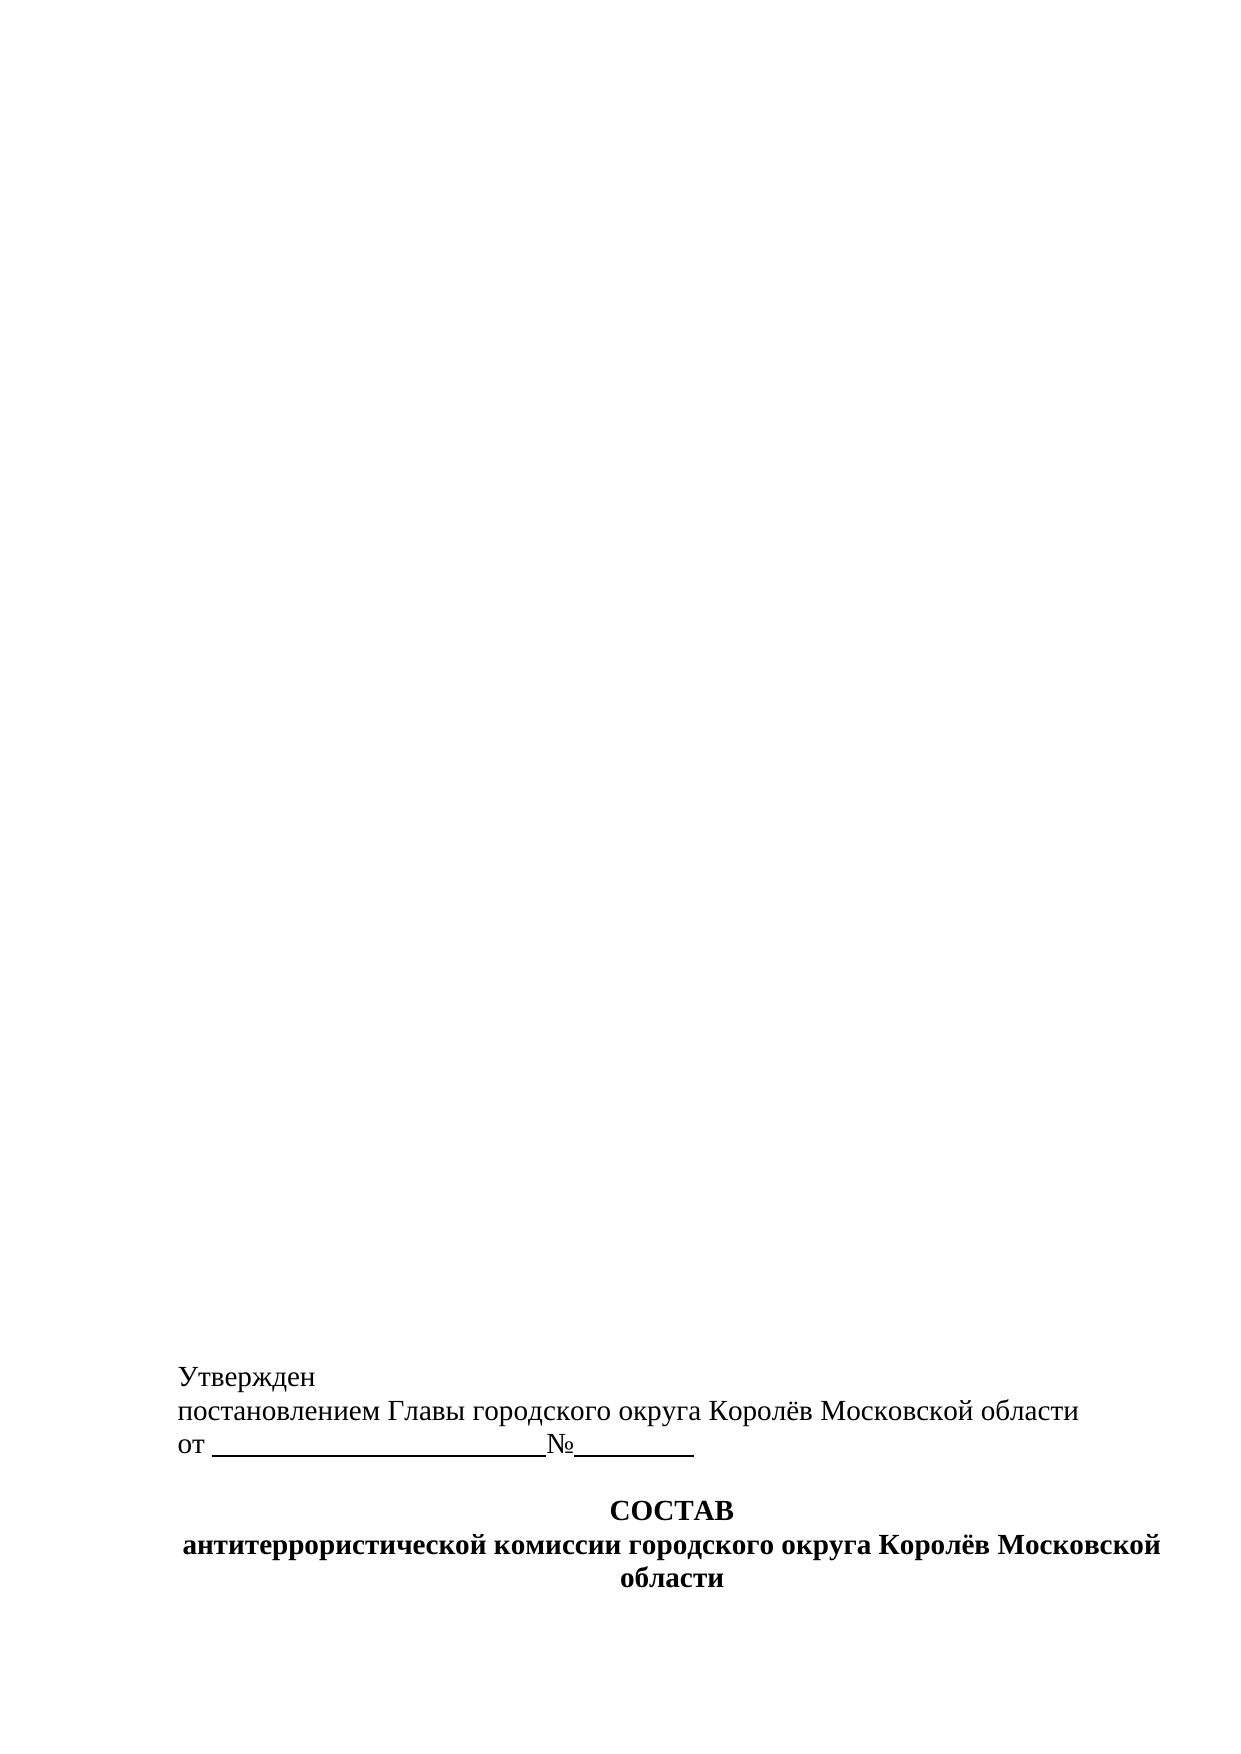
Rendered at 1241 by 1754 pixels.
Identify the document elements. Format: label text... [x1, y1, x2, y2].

text от № [177, 1426, 1166, 1460]
text СОСТАВ [177, 1493, 1166, 1527]
text антитеррористической комиссии городского округа Королёв Московской области [177, 1527, 1166, 1594]
text Утвержден [177, 1359, 1166, 1393]
text постановлением Главы городского округа Королёв Московской области [177, 1393, 1166, 1426]
